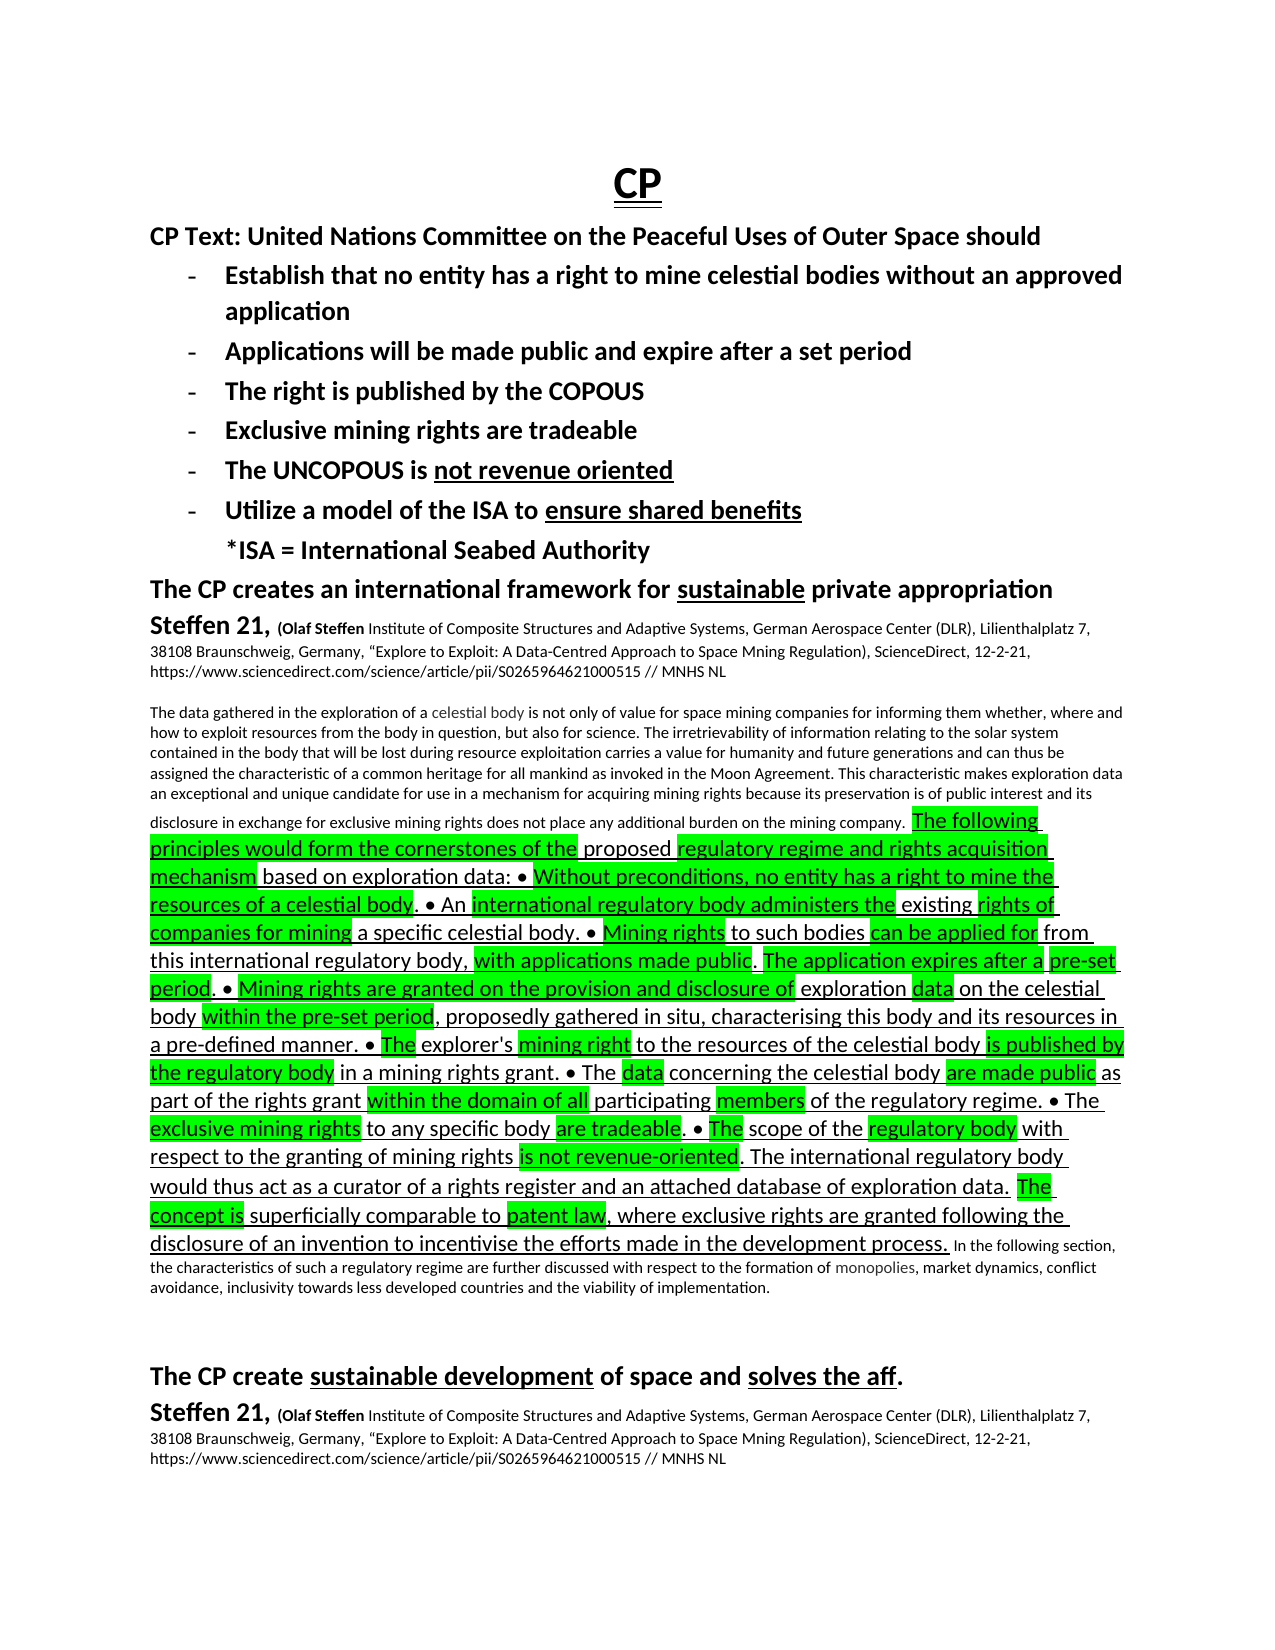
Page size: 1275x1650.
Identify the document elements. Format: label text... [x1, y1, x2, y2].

subtitle Applications will be made public and expire after a set period [187, 334, 1125, 367]
subtitle The CP create sustainable development of space and solves the aff. [150, 1359, 1125, 1392]
subtitle *ISA = International Seabed Authority [225, 533, 1125, 566]
subtitle Utilize a model of the ISA to ensure shared benefits [187, 493, 1125, 526]
subtitle Establish that no entity has a right to mine celestial bodies without an approved application [187, 258, 1125, 327]
text Steffen 21, (Olaf Steffen Institute of Composite Structures and Adaptive Systems, German Aerospace Center (DLR), Lilienthalplatz 7, 38108 Braunschweig, Germany, “Explore to Exploit: A Data-Centred Approach to Space Mning Regulation), ScienceDirect, 12-2-21, https://www.sciencedirect.com/science/article/pii/S0265964621000515 // MNHS NL [150, 1395, 1125, 1469]
subtitle The UNCOPOUS is not revenue oriented [187, 453, 1125, 486]
subtitle The right is published by the COPOUS [187, 374, 1125, 407]
subtitle The CP creates an international framework for sustainable private appropriation [150, 573, 1125, 606]
text Steffen 21, (Olaf Steffen Institute of Composite Structures and Adaptive Systems, German Aerospace Center (DLR), Lilienthalplatz 7, 38108 Braunschweig, Germany, “Explore to Exploit: A Data-Centred Approach to Space Mning Regulation), ScienceDirect, 12-2-21, https://www.sciencedirect.com/science/article/pii/S0265964621000515 // MNHS NL [150, 608, 1125, 682]
text The data gathered in the exploration of a celestial body is not only of value for space mining companies for informing them whether, where and how to exploit resources from the body in question, but also for science. The irretrievability of information relating to the solar system contained in the body that will be lost during resource exploitation carries a value for humanity and future generations and can thus be assigned the characteristic of a common heritage for all mankind as invoked in the Moon Agreement. This characteristic makes exploration data an exceptional and unique candidate for use in a mechanism for acquiring mining rights because its preservation is of public interest and its disclosure in exchange for exclusive mining rights does not place any additional burden on the mining company. The following principles would form the cornerstones of the proposed regulatory regime and rights acquisition mechanism based on exploration data: • Without preconditions, no entity has a right to mine the resources of a celestial body. • An international regulatory body administers the existing rights of companies for mining a specific celestial body. • Mining rights to such bodies can be applied for from this international regulatory body, with applications made public. The application expires after a pre-set period. • Mining rights are granted on the provision and disclosure of exploration data on the celestial body within the pre-set period, proposedly gathered in situ, characterising this body and its resources in a pre-defined manner. • The explorer's mining right to the resources of the celestial body is published by the regulatory body in a mining rights grant. • The data concerning the celestial body are made public as part of the rights grant within the domain of all participating members of the regulatory regime. • The exclusive mining rights to any specific body are tradeable. • The scope of the regulatory body with respect to the granting of mining rights is not revenue-oriented. The international regulatory body would thus act as a curator of a rights register and an attached database of exploration data. The concept is superficially comparable to patent law, where exclusive rights are granted following the disclosure of an invention to incentivise the efforts made in the development process. In the following section, the characteristics of such a regulatory regime are further discussed with respect to the formation of monopolies, market dynamics, conflict avoidance, inclusivity towards less developed countries and the viability of implementation. [150, 702, 1125, 1298]
subtitle CP [150, 154, 1125, 210]
subtitle CP Text: United Nations Committee on the Peaceful Uses of Outer Space should [150, 219, 1125, 252]
subtitle Exclusive mining rights are tradeable [187, 413, 1125, 446]
